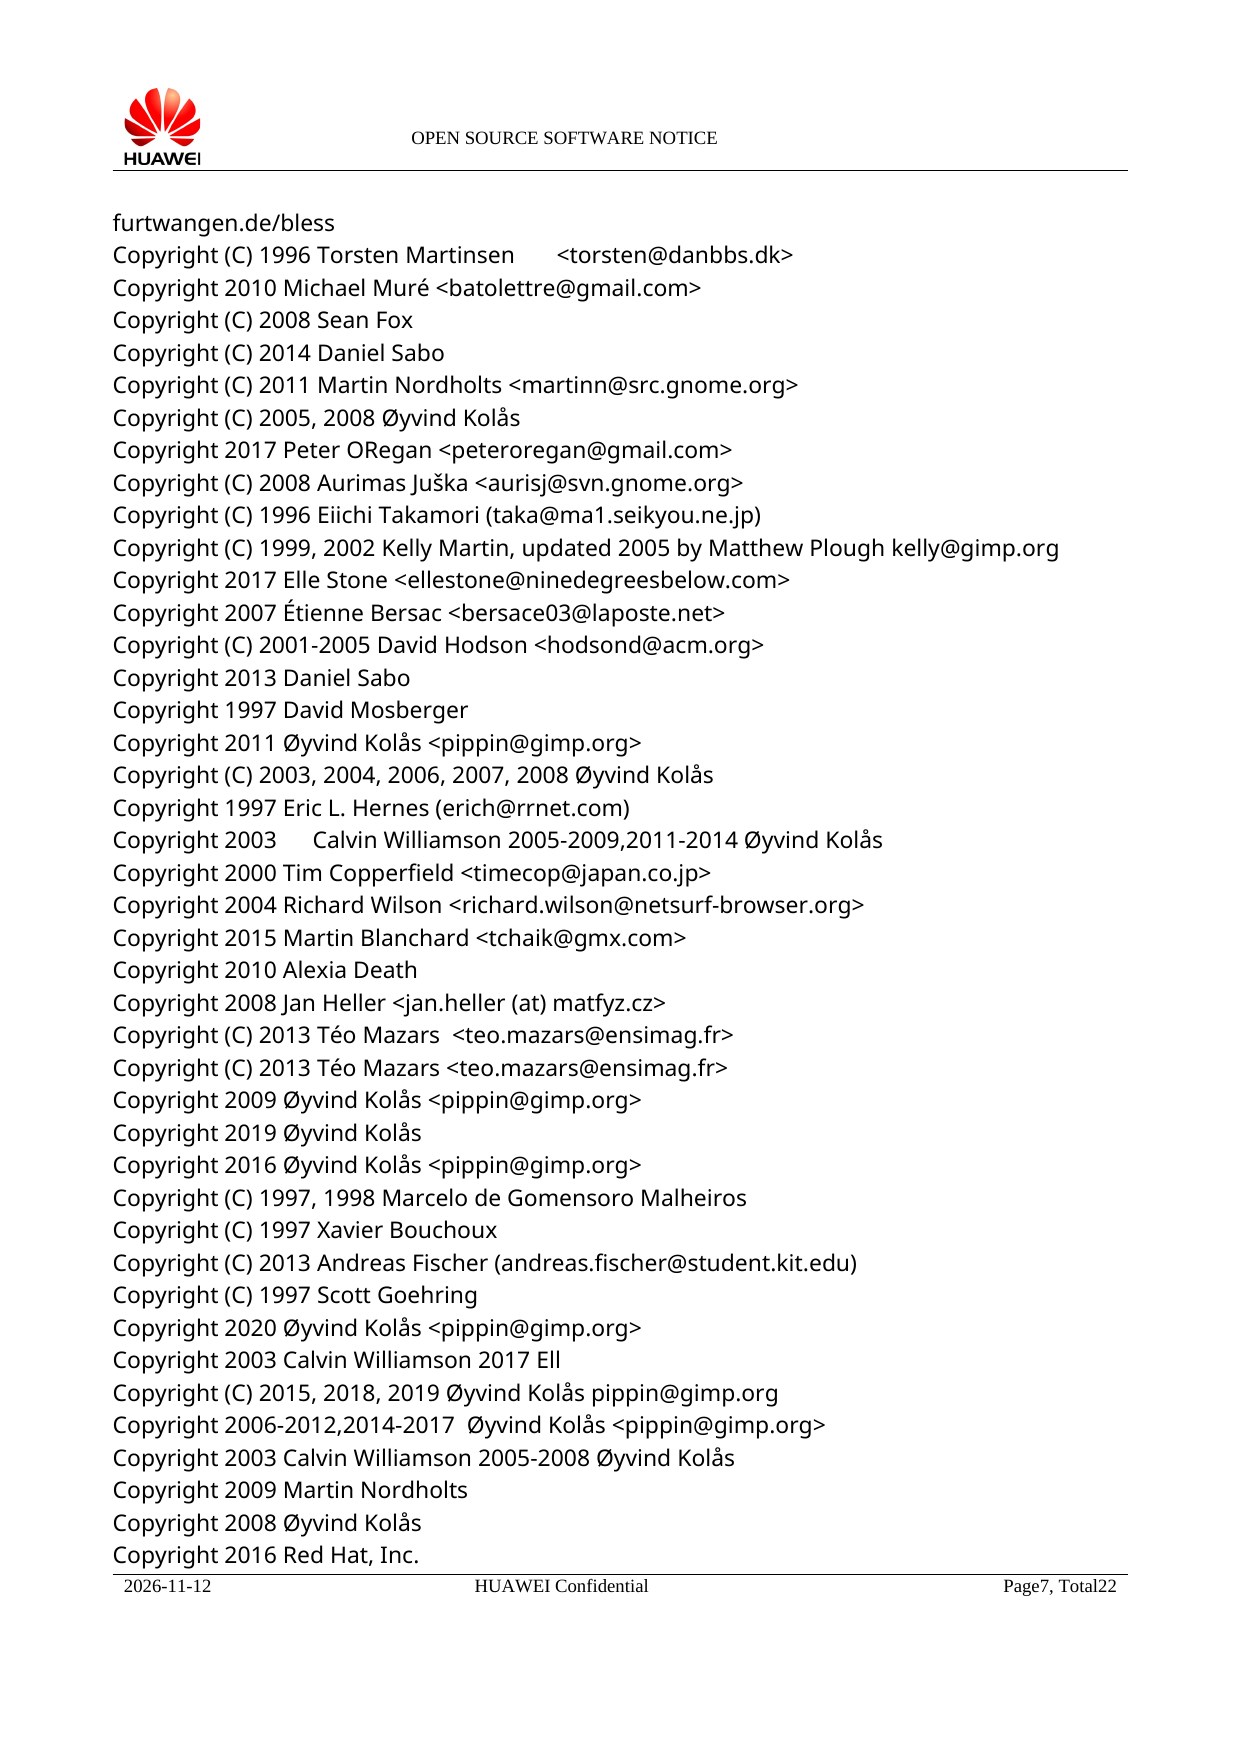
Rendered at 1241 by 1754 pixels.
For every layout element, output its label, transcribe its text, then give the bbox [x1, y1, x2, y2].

picture [124, 88, 201, 165]
